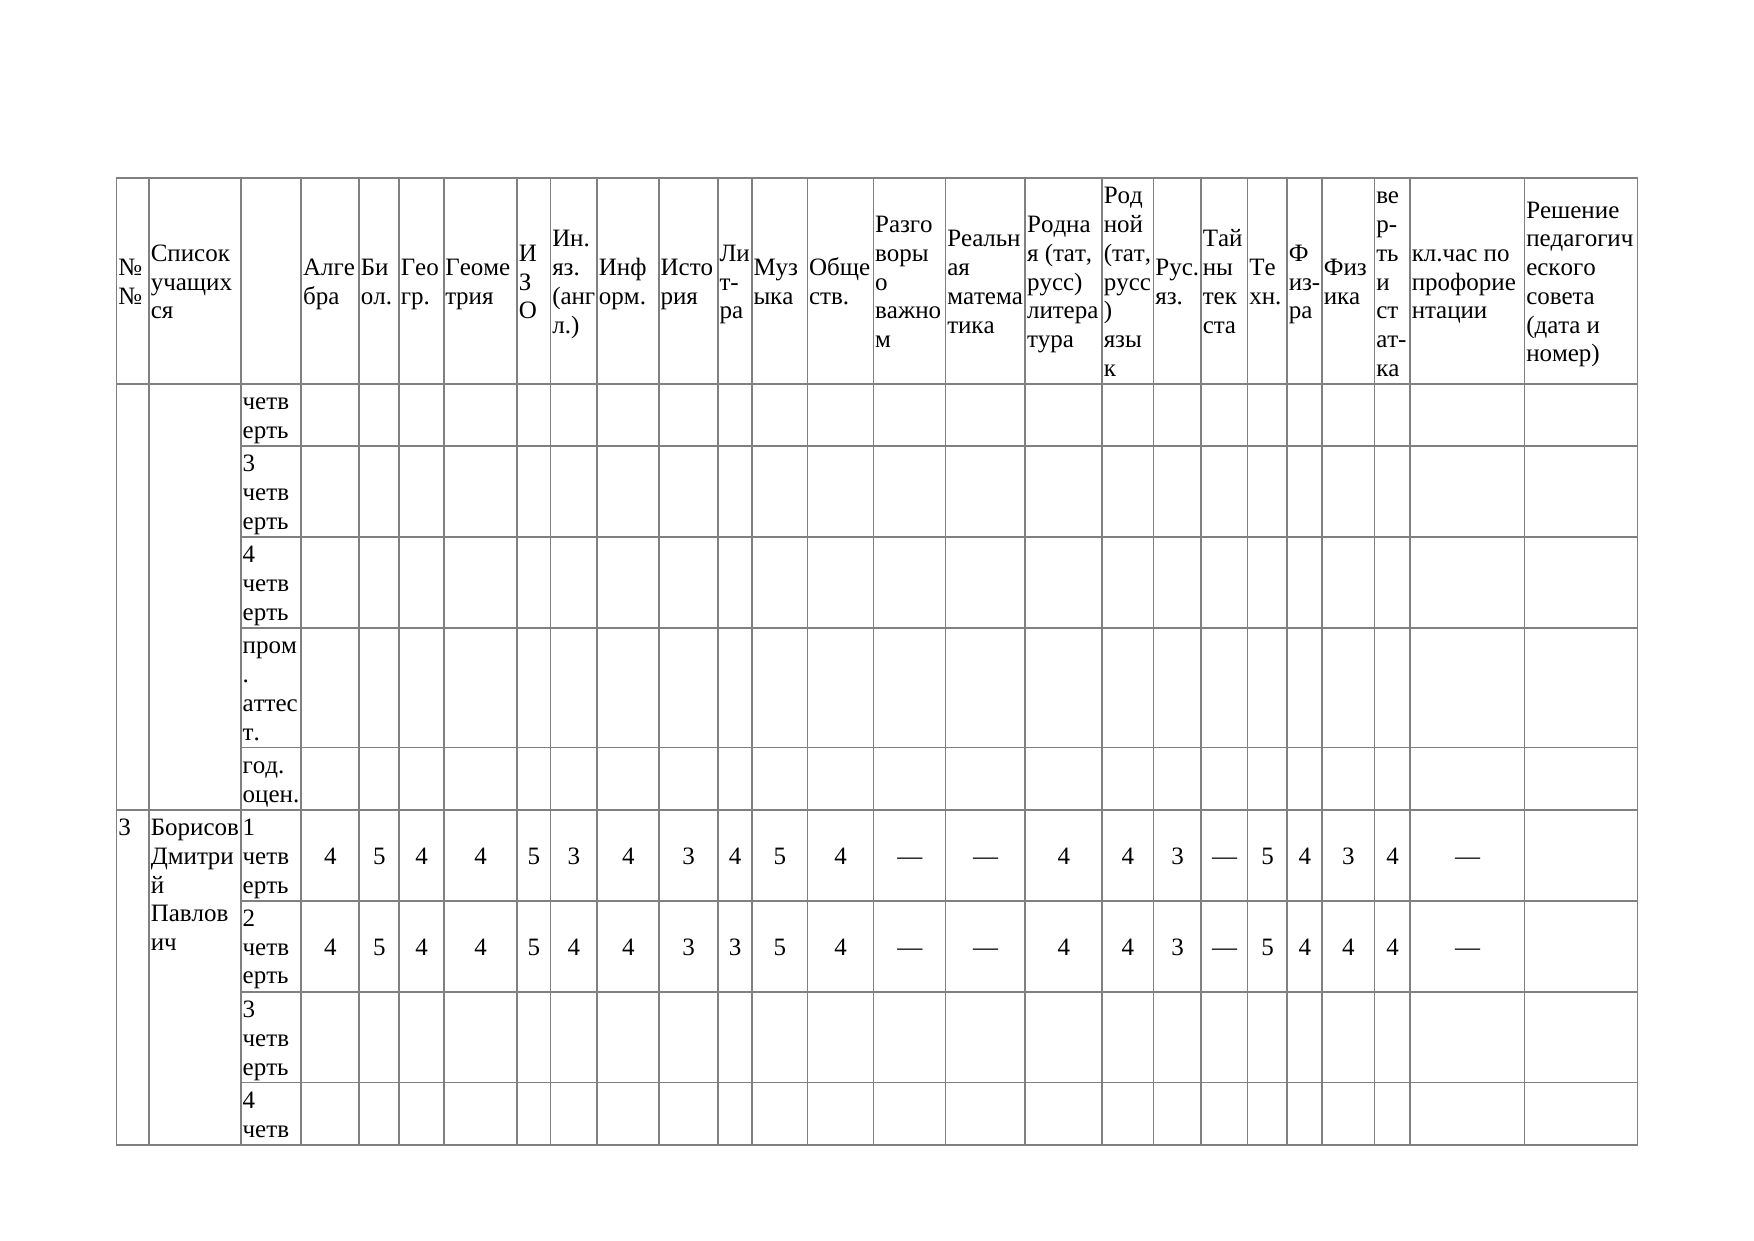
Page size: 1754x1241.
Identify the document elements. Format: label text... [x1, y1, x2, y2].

table_cell [1525, 538, 1637, 627]
table_cell [518, 993, 550, 1082]
table_cell [1375, 538, 1409, 627]
table_cell 5 [753, 811, 807, 900]
table_cell 4 [445, 902, 516, 991]
table_cell [1525, 902, 1637, 991]
table_header Физика [1323, 179, 1374, 383]
table_cell [551, 748, 596, 809]
table_cell 2 четверть [242, 902, 300, 991]
table_cell [1026, 993, 1101, 1082]
table_cell [1202, 748, 1247, 809]
table_cell 3 [551, 811, 596, 900]
table_header вер-ть и стат-ка [1375, 179, 1409, 383]
table_cell [1411, 447, 1524, 536]
table_header Обществ. [808, 179, 873, 383]
table_cell 3 [660, 385, 717, 445]
table_cell [598, 1083, 658, 1144]
table_header Разговоры о важном [874, 179, 945, 383]
table_header Решение педагогического совета (дата и номер) [1525, 179, 1637, 383]
table_cell [445, 993, 516, 1082]
table_cell [1026, 538, 1101, 627]
table_cell 4 [598, 385, 658, 445]
table_cell — [1202, 902, 1247, 991]
table_cell 3 [1154, 811, 1200, 900]
table_cell [598, 748, 658, 809]
table_cell 4 [1026, 902, 1101, 991]
table_cell [1525, 993, 1637, 1082]
table_cell [360, 1083, 398, 1144]
table_cell [551, 629, 596, 747]
table_cell [400, 629, 443, 747]
table_cell [753, 538, 807, 627]
table_cell [1248, 993, 1286, 1082]
table_cell [1248, 748, 1286, 809]
table_cell [1525, 811, 1637, 900]
table_cell [400, 538, 443, 627]
table_cell 4 [302, 902, 358, 991]
table_cell [753, 629, 807, 747]
table_cell [1375, 1083, 1409, 1144]
table_cell 4 [445, 811, 516, 900]
table_cell 3 четверть [242, 993, 300, 1082]
table_cell [1103, 447, 1153, 536]
table_cell 3 [117, 811, 148, 1144]
table_cell [660, 993, 717, 1082]
table_cell [598, 993, 658, 1082]
table_cell [1202, 1083, 1247, 1144]
table_cell [808, 1083, 873, 1144]
table_cell 2 четверть [242, 385, 300, 445]
table_cell 4 [1026, 811, 1101, 900]
table_cell [598, 629, 658, 747]
table_cell [360, 447, 398, 536]
table_cell [1154, 1083, 1200, 1144]
table_cell 5 [753, 902, 807, 991]
table_cell [598, 538, 658, 627]
table_cell [719, 748, 751, 809]
table_cell [719, 447, 751, 536]
table_cell [445, 538, 516, 627]
table_cell [1026, 447, 1101, 536]
table_cell [551, 538, 596, 627]
table_cell [808, 993, 873, 1082]
table_cell [874, 629, 945, 747]
table_cell [660, 538, 717, 627]
table_cell 4 [808, 902, 873, 991]
table_cell 4 четверть [242, 1083, 300, 1144]
table_cell год. оцен. [242, 748, 300, 809]
table_header Реальная математика [946, 179, 1024, 383]
table_header №№ [117, 179, 148, 383]
table_cell [1202, 538, 1247, 627]
table_cell 3 [1323, 385, 1374, 445]
table_cell [1323, 629, 1374, 747]
table_cell [874, 538, 945, 627]
table_cell 4 [1288, 902, 1321, 991]
table_cell 3 [445, 385, 516, 445]
table_header Лит-ра [719, 179, 751, 383]
table_cell [1202, 629, 1247, 747]
table_cell 5 [518, 385, 550, 445]
table_cell [808, 447, 873, 536]
table_header История [660, 179, 717, 383]
table_cell [874, 447, 945, 536]
table_cell [1288, 538, 1321, 627]
table_header кл.час по профориентации [1411, 179, 1524, 383]
table_cell [445, 748, 516, 809]
table_cell [400, 748, 443, 809]
table_cell [445, 629, 516, 747]
table_cell — [946, 811, 1024, 900]
table_cell 3 [302, 385, 358, 445]
table_cell 3 [1323, 811, 1374, 900]
table_header Биол. [360, 179, 398, 383]
table_cell [1525, 447, 1637, 536]
table_cell 4 [400, 902, 443, 991]
table_cell [1202, 447, 1247, 536]
table_cell [1375, 748, 1409, 809]
table_cell [874, 748, 945, 809]
table_cell 4 [1288, 811, 1321, 900]
table_cell [1103, 1083, 1153, 1144]
table_cell [1411, 1083, 1524, 1144]
table_cell пром. аттест. [242, 629, 300, 747]
table_cell 4 [302, 811, 358, 900]
table_cell [719, 538, 751, 627]
table_cell [660, 447, 717, 536]
table_cell [1288, 1083, 1321, 1144]
table_header Список учащихся [150, 179, 240, 383]
table_cell [1103, 629, 1153, 747]
table_cell [1375, 629, 1409, 747]
table_cell [445, 447, 516, 536]
table_cell [1323, 748, 1374, 809]
table_cell — [1202, 385, 1247, 445]
table_cell 1 четверть [242, 811, 300, 900]
table_cell 5 [1248, 811, 1286, 900]
table_cell 5 [518, 811, 550, 900]
table_header Ин. яз. (англ.) [551, 179, 596, 383]
table_cell 5 [360, 902, 398, 991]
table_header Физ-ра [1288, 179, 1321, 383]
table_cell [1525, 748, 1637, 809]
table_cell [1323, 538, 1374, 627]
table_cell [400, 993, 443, 1082]
table_cell [360, 538, 398, 627]
table_cell 4 [551, 902, 596, 991]
table_cell [1154, 629, 1200, 747]
table_cell [946, 538, 1024, 627]
table_cell [598, 447, 658, 536]
table_cell 4 [808, 811, 873, 900]
table_cell [518, 1083, 550, 1144]
table_cell [753, 748, 807, 809]
table_cell 4 [1375, 385, 1409, 445]
table_cell [1288, 748, 1321, 809]
table_cell [660, 748, 717, 809]
table_cell [445, 1083, 516, 1144]
table_cell 3 [400, 385, 443, 445]
table_cell 3 [1248, 385, 1286, 445]
table_cell — [874, 811, 945, 900]
table_cell — [1202, 811, 1247, 900]
table_cell 5 [753, 385, 807, 445]
table_cell [302, 629, 358, 747]
table_cell [302, 447, 358, 536]
table_cell [1411, 538, 1524, 627]
table_cell [1026, 1083, 1101, 1144]
table_cell [1525, 385, 1637, 445]
table_header Алгебра [302, 179, 358, 383]
table_cell [551, 993, 596, 1082]
table_cell [1154, 748, 1200, 809]
table_cell [400, 1083, 443, 1144]
table_cell 3 [1026, 385, 1101, 445]
table_cell Борисов Дмитрий Павлович [150, 811, 240, 1144]
table_cell [1103, 993, 1153, 1082]
table_cell [551, 1083, 596, 1144]
table_cell [1525, 629, 1637, 747]
table_cell 3 [360, 385, 398, 445]
table_cell [1248, 629, 1286, 747]
table_cell [400, 447, 443, 536]
table_cell — [1411, 385, 1524, 445]
table_cell 4 [1103, 811, 1153, 900]
table_cell 4 [400, 811, 443, 900]
table_cell [719, 993, 751, 1082]
table_cell [1154, 447, 1200, 536]
table_cell [360, 629, 398, 747]
table_header Информ. [598, 179, 658, 383]
table_header Рус.яз. [1154, 179, 1200, 383]
table_header ИЗО [518, 179, 550, 383]
table_cell [808, 538, 873, 627]
table_cell 3 [1154, 902, 1200, 991]
table_cell — [946, 385, 1024, 445]
table_cell 3 [719, 385, 751, 445]
table_header Родная (тат, русс) литература [1026, 179, 1101, 383]
table_cell [946, 447, 1024, 536]
table_cell 3 [1103, 385, 1153, 445]
table_cell [518, 447, 550, 536]
table_cell [360, 748, 398, 809]
table_cell [1323, 1083, 1374, 1144]
table_cell [874, 1083, 945, 1144]
table_cell 3 [660, 811, 717, 900]
table_cell 3 [660, 902, 717, 991]
table_cell [1411, 993, 1524, 1082]
table_cell [1288, 629, 1321, 747]
table_cell [1248, 1083, 1286, 1144]
table_cell [1375, 447, 1409, 536]
table_cell [518, 538, 550, 627]
table_cell 4 [1103, 902, 1153, 991]
table_cell [1248, 447, 1286, 536]
table_cell [808, 748, 873, 809]
table_cell [753, 1083, 807, 1144]
table_header Геометрия [445, 179, 516, 383]
table_cell [946, 748, 1024, 809]
table_cell [660, 629, 717, 747]
table_cell 4 [719, 811, 751, 900]
table_cell 4 [808, 385, 873, 445]
table_cell 5 [518, 902, 550, 991]
table_cell [1154, 993, 1200, 1082]
table_cell [302, 748, 358, 809]
table_cell [1026, 629, 1101, 747]
table_cell — [874, 385, 945, 445]
table_cell — [1411, 902, 1524, 991]
table_cell 4 четверть [242, 538, 300, 627]
table_cell 4 [1323, 902, 1374, 991]
table_header Геогр. [400, 179, 443, 383]
table_cell [719, 629, 751, 747]
table_cell [1288, 447, 1321, 536]
table_cell — [874, 902, 945, 991]
table_cell 5 [1248, 902, 1286, 991]
table_cell [1103, 748, 1153, 809]
table_header Тайны текста [1202, 179, 1247, 383]
table_cell [753, 993, 807, 1082]
table_cell [1525, 1083, 1637, 1144]
table_header Техн. [1248, 179, 1286, 383]
table_cell [1026, 748, 1101, 809]
table_header [242, 179, 300, 383]
table_cell [946, 629, 1024, 747]
table_cell [1154, 538, 1200, 627]
table_cell [1323, 993, 1374, 1082]
table_cell [551, 447, 596, 536]
table_cell [302, 993, 358, 1082]
table_cell [660, 1083, 717, 1144]
table_cell [1248, 538, 1286, 627]
table_cell [1202, 993, 1247, 1082]
table_cell 3 [719, 902, 751, 991]
table_cell [1288, 993, 1321, 1082]
table_cell [719, 1083, 751, 1144]
table_cell 3 [1154, 385, 1200, 445]
table_cell 4 [1288, 385, 1321, 445]
table_cell [1411, 748, 1524, 809]
table_cell [518, 748, 550, 809]
table_cell [302, 538, 358, 627]
table_cell — [946, 902, 1024, 991]
table_cell 3 [551, 385, 596, 445]
table_cell 3 четверть [242, 447, 300, 536]
table_header Музыка [753, 179, 807, 383]
table_cell 4 [598, 902, 658, 991]
table_cell [518, 629, 550, 747]
table_cell [808, 629, 873, 747]
table_cell [946, 1083, 1024, 1144]
table_cell — [1411, 811, 1524, 900]
table_cell 4 [598, 811, 658, 900]
table_cell [302, 1083, 358, 1144]
table_cell 4 [1375, 902, 1409, 991]
table_cell [1411, 629, 1524, 747]
table_cell [946, 993, 1024, 1082]
table_cell [874, 993, 945, 1082]
table_cell [1375, 993, 1409, 1082]
table_cell 4 [1375, 811, 1409, 900]
table_header Родной (тат, русс) язык [1103, 179, 1153, 383]
table_cell [753, 447, 807, 536]
table_cell [360, 993, 398, 1082]
table_cell [1103, 538, 1153, 627]
table_cell [1323, 447, 1374, 536]
table_cell 5 [360, 811, 398, 900]
